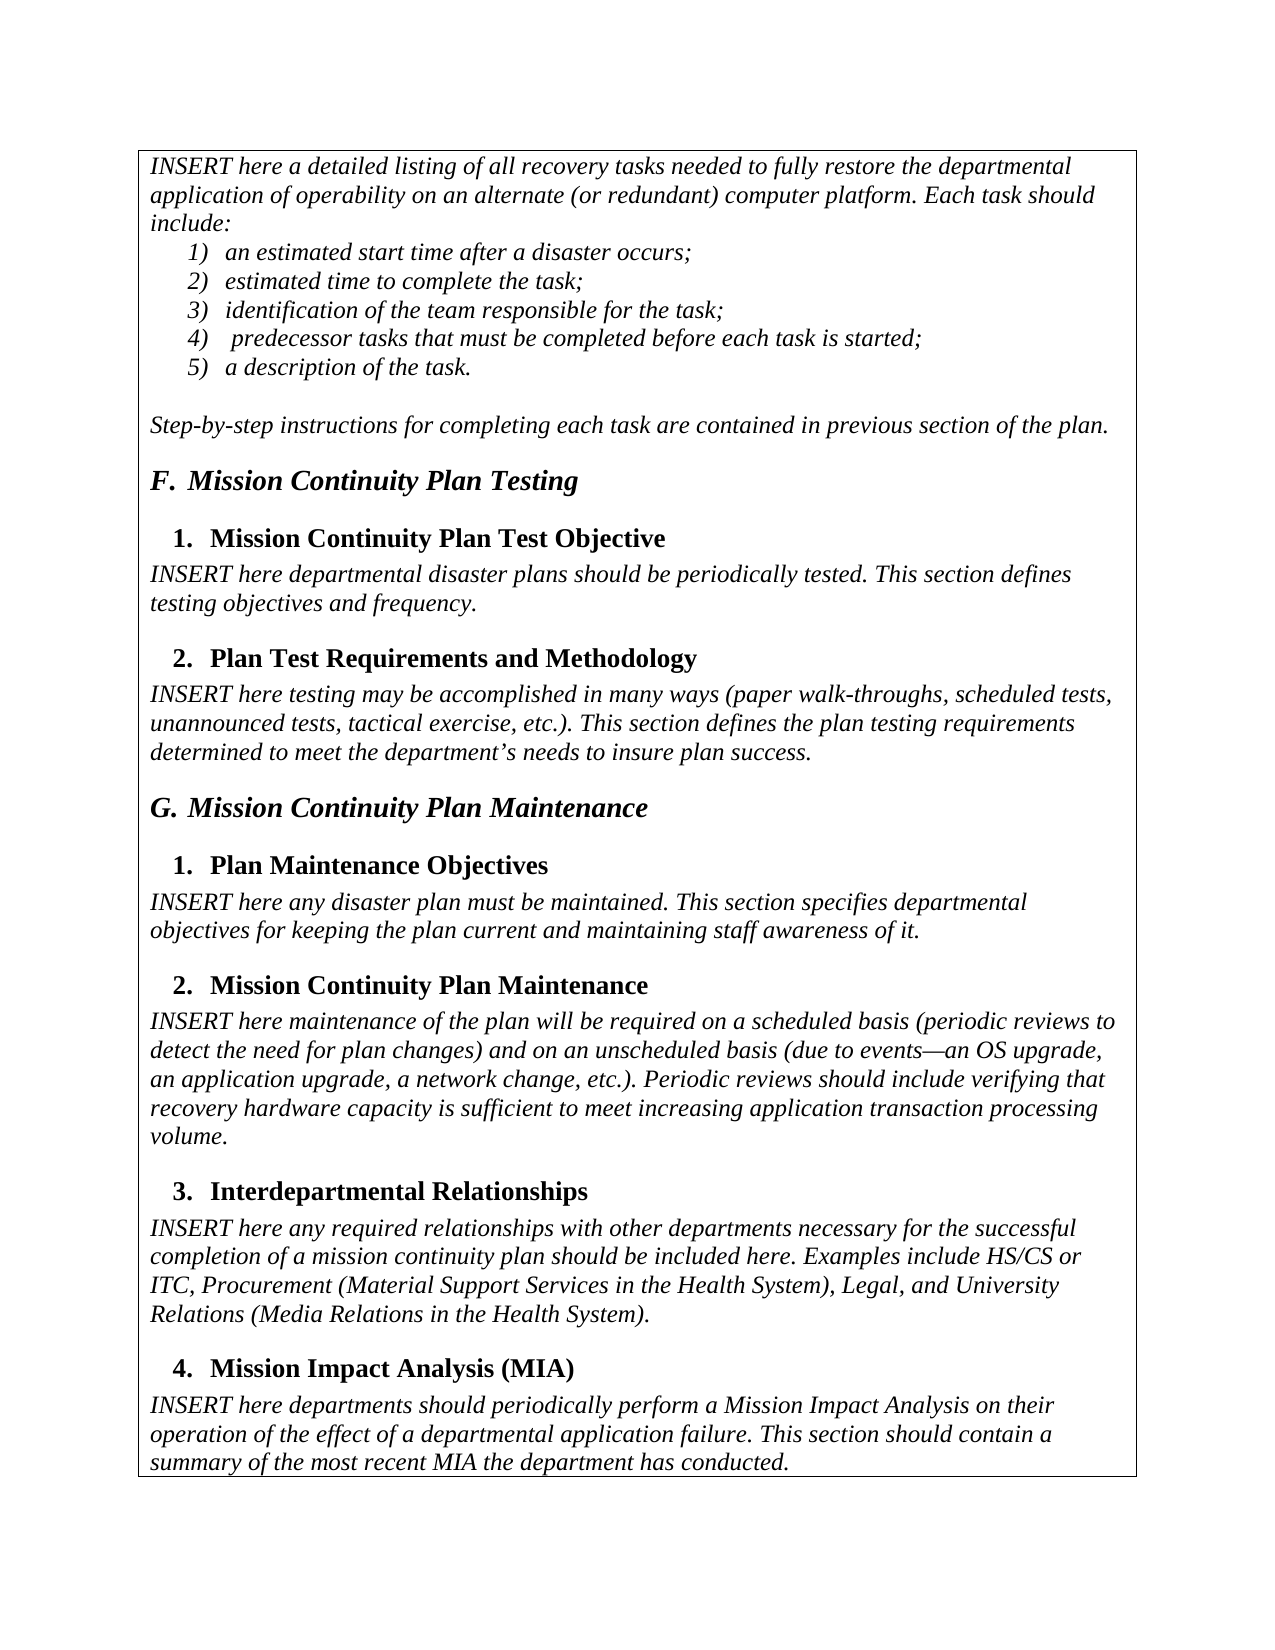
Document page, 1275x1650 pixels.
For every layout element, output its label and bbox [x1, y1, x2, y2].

table_cell [139, 151, 1136, 1476]
